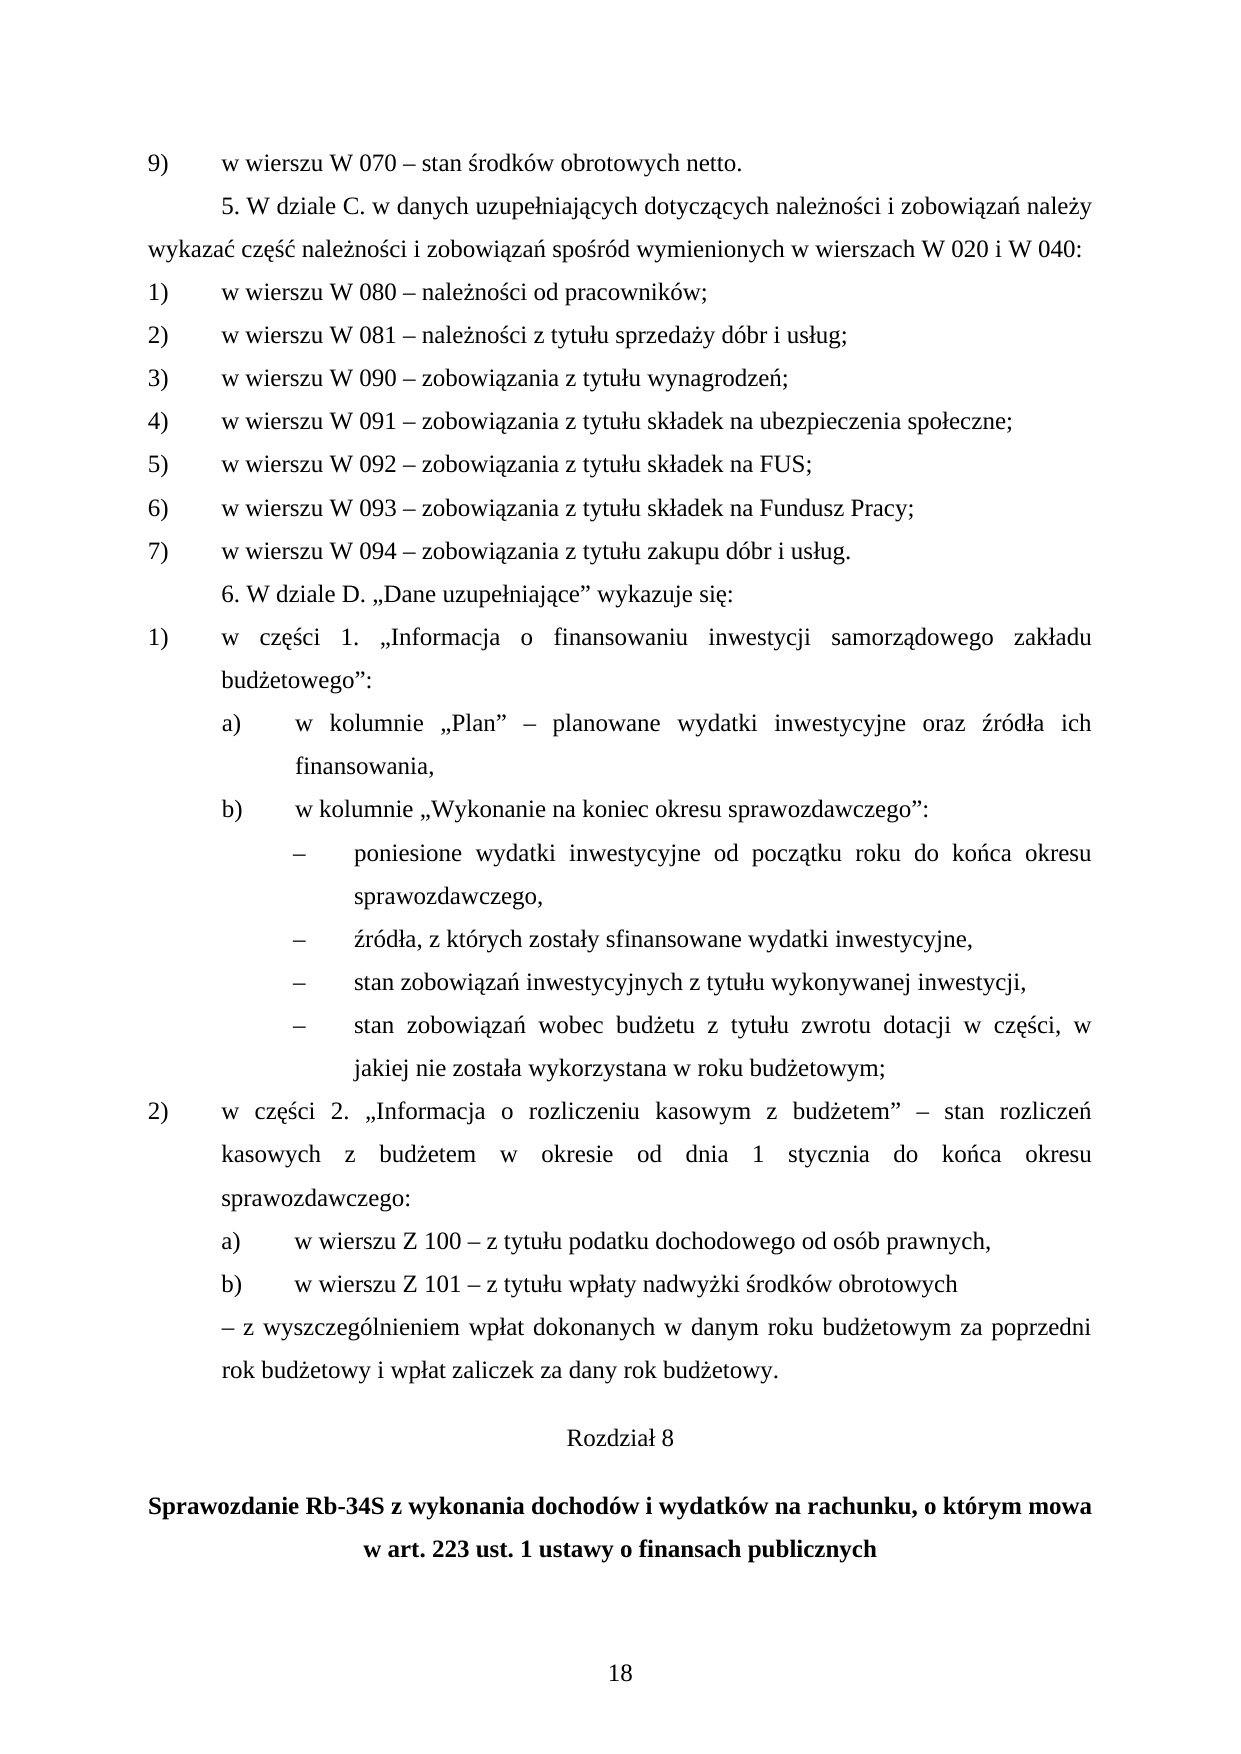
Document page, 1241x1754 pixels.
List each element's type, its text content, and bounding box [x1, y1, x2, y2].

text 5) w wierszu W 092 – zobowiązania z tytułu składek na FUS; [148, 449, 1092, 478]
text – źródła, z których zostały sfinansowane wydatki inwestycyjne, [293, 924, 1092, 953]
text 6. W dziale D. „Dane uzupełniające” wykazuje się: [148, 579, 1092, 608]
text b) w kolumnie „Wykonanie na koniec okresu sprawozdawczego”: [222, 794, 1092, 823]
text – stan zobowiązań wobec budżetu z tytułu zwrotu dotacji w części, w jakiej nie została wykorzystana w roku budżetowym; [293, 1010, 1092, 1082]
text a) w wierszu Z 100 – z tytułu podatku dochodowego od osób prawnych, [221, 1226, 1092, 1254]
text 5. W dziale C. w danych uzupełniających dotyczących należności i zobowiązań należy wykazać część należności i zobowiązań spośród wymienionych w wierszach W 020 i W 040: [148, 191, 1092, 263]
text – stan zobowiązań inwestycyjnych z tytułu wykonywanej inwestycji, [293, 967, 1092, 996]
text 1) w części 1. „Informacja o finansowaniu inwestycji samorządowego zakładu budżetowego”: [148, 622, 1092, 694]
text b) w wierszu Z 101 – z tytułu wpłaty nadwyżki środków obrotowych [221, 1269, 1092, 1298]
text 1) w wierszu W 080 – należności od pracowników; [148, 277, 1092, 306]
text a) w kolumnie „Plan” – planowane wydatki inwestycyjne oraz źródła ich finansowania, [222, 708, 1092, 780]
text Sprawozdanie Rb-34S z wykonania dochodów i wydatków na rachunku, o którym mowa w art. 223 ust. 1 ustawy o finansach publicznych [148, 1491, 1092, 1563]
text Rozdział 8 [148, 1423, 1092, 1452]
text – z wyszczególnieniem wpłat dokonanych w danym roku budżetowym za poprzedni rok budżetowy i wpłat zaliczek za dany rok budżetowy. [222, 1312, 1092, 1384]
text 6) w wierszu W 093 – zobowiązania z tytułu składek na Fundusz Pracy; [148, 493, 1092, 521]
text 4) w wierszu W 091 – zobowiązania z tytułu składek na ubezpieczenia społeczne; [148, 406, 1092, 435]
text 2) w wierszu W 081 – należności z tytułu sprzedaży dóbr i usług; [148, 320, 1092, 349]
text – poniesione wydatki inwestycyjne od początku roku do końca okresu sprawozdawczego, [293, 838, 1092, 909]
text 9) w wierszu W 070 – stan środków obrotowych netto. [148, 148, 1092, 176]
text 3) w wierszu W 090 – zobowiązania z tytułu wynagrodzeń; [148, 363, 1092, 392]
text 7) w wierszu W 094 – zobowiązania z tytułu zakupu dóbr i usług. [148, 536, 1092, 564]
text 2) w części 2. „Informacja o rozliczeniu kasowym z budżetem” – stan rozliczeń kasowych z budżetem w okresie od dnia 1 stycznia do końca okresu sprawozdawczego: [148, 1096, 1092, 1211]
